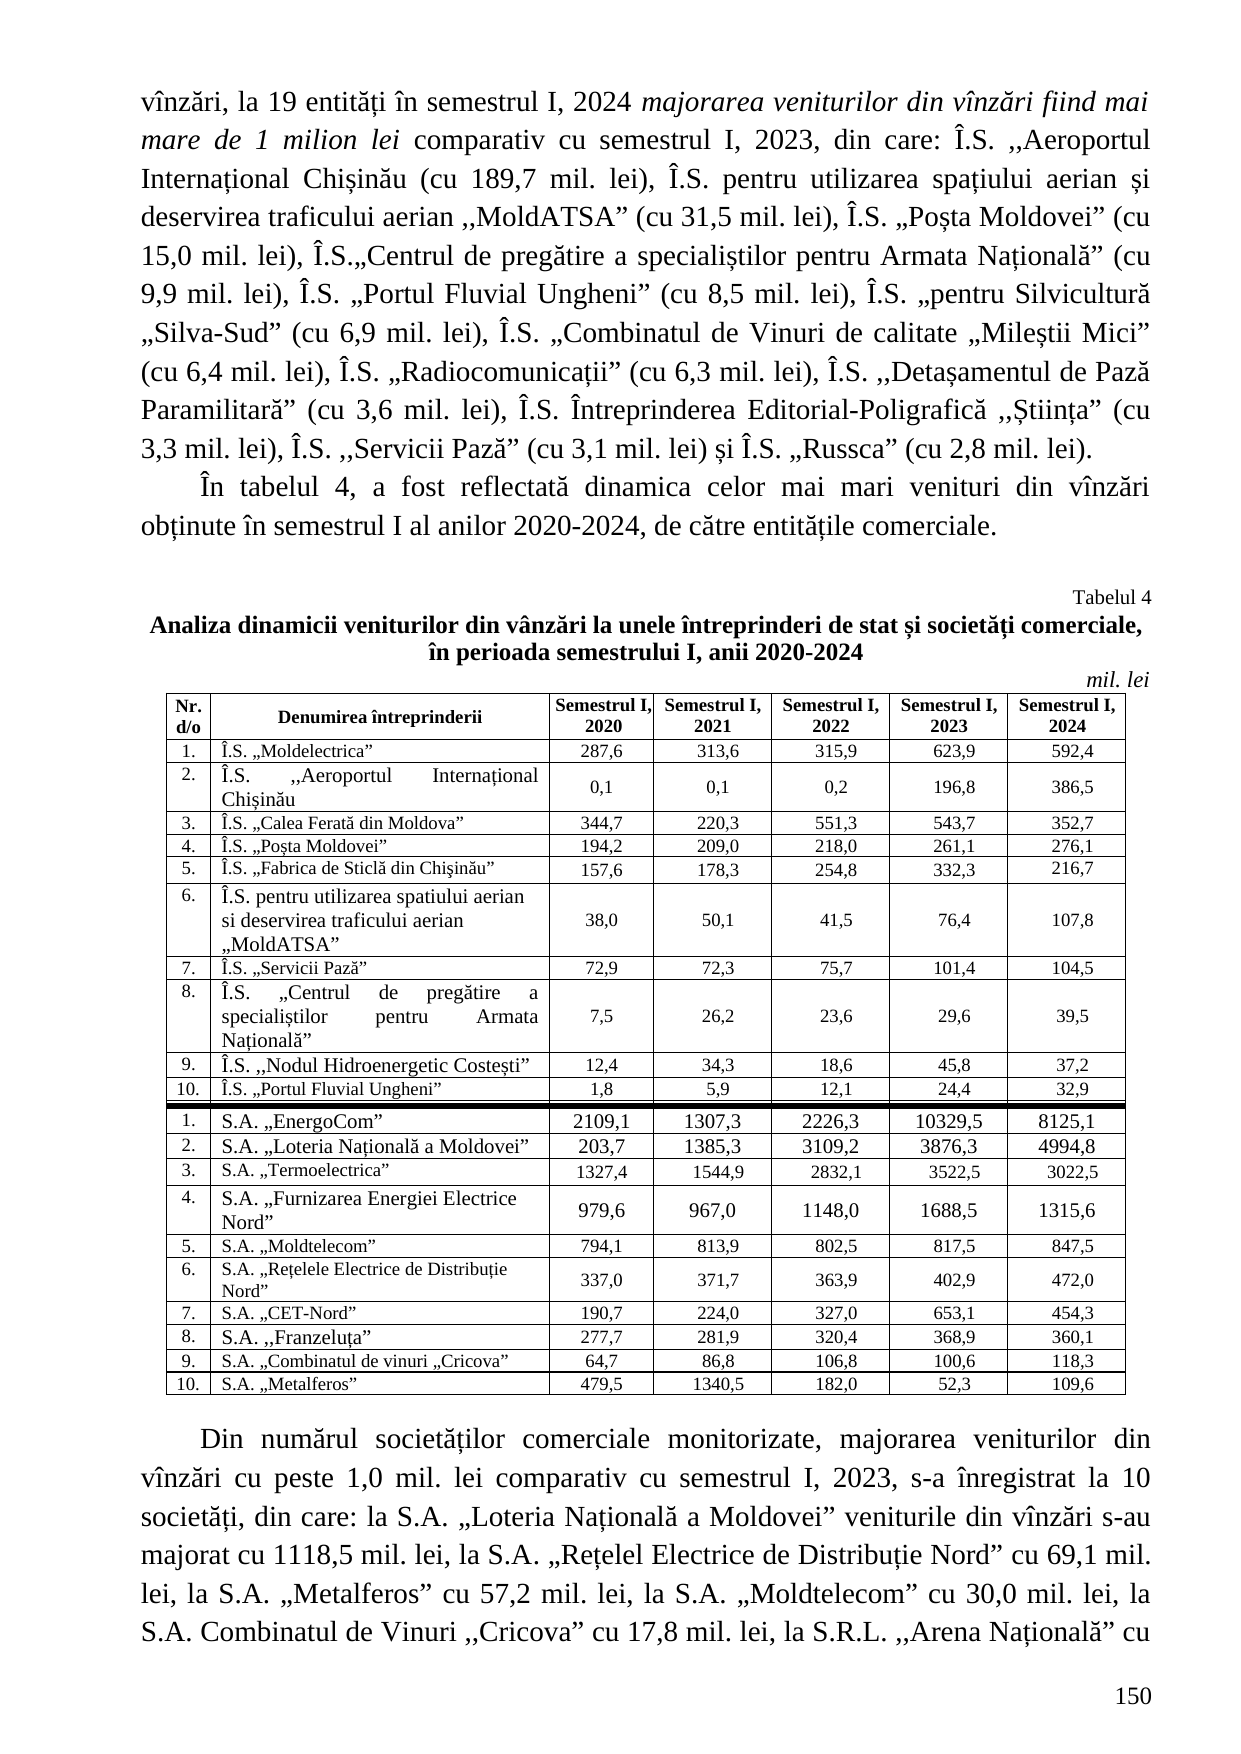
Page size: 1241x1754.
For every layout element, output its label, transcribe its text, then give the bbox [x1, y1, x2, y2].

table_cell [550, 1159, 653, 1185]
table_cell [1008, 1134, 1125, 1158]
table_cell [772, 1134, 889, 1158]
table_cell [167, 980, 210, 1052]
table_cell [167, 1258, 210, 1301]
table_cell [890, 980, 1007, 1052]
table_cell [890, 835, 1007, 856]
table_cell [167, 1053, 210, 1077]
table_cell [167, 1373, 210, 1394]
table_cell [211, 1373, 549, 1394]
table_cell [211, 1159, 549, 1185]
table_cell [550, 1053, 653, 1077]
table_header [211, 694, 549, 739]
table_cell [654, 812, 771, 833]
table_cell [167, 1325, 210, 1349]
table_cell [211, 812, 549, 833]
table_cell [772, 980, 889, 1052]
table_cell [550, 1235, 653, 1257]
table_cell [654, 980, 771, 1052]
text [141, 1422, 1152, 1648]
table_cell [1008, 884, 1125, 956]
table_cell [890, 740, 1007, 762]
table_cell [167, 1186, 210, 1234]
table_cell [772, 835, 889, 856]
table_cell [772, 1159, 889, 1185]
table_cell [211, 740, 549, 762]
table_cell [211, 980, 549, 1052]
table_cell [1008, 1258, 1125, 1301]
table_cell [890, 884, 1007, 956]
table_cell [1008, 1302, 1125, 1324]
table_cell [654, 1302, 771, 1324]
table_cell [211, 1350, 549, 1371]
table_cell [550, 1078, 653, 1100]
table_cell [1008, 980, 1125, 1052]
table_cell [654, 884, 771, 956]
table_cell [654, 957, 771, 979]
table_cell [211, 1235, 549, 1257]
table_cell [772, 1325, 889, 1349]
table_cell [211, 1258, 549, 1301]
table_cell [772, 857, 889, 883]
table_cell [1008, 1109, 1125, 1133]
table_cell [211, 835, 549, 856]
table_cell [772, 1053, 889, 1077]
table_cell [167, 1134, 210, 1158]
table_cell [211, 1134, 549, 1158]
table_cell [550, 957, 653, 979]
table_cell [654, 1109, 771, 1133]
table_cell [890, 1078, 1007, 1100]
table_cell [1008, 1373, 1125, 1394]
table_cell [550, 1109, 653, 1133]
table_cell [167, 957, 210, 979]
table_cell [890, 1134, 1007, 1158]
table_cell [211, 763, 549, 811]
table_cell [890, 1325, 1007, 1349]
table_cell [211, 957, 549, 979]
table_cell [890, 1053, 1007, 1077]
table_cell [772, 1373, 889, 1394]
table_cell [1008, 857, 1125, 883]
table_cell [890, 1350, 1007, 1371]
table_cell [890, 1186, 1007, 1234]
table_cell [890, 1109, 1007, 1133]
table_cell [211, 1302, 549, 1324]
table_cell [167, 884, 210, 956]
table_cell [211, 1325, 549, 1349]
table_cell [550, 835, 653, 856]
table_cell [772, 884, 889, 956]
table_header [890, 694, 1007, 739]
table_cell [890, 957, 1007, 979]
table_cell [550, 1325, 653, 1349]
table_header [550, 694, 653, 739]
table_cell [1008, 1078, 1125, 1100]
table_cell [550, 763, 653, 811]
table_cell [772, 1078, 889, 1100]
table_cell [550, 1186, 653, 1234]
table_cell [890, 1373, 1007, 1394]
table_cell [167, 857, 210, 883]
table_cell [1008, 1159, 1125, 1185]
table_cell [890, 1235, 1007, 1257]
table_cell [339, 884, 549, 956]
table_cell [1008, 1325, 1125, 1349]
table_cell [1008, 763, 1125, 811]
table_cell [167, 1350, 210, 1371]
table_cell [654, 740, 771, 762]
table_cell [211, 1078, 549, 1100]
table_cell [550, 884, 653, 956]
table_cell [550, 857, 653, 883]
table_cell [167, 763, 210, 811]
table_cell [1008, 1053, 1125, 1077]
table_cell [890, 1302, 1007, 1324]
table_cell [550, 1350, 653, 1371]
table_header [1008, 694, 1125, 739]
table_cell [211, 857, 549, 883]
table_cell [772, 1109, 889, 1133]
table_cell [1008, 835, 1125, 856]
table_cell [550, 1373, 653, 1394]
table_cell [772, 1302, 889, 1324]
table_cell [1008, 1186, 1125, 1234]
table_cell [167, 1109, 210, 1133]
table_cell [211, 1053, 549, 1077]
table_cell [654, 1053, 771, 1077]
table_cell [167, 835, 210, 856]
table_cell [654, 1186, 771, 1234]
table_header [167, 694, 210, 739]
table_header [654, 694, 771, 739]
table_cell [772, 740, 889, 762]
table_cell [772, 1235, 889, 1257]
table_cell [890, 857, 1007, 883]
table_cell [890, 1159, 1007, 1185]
text În tabelul 4, a fost reflectată dinamica celor mai mari venituri din vînzări obținute în semestrul I al anilor 2020-2024, de către entitățile comerciale. [141, 469, 1152, 541]
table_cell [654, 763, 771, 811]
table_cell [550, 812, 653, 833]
text mil. lei [141, 666, 1152, 693]
text Analiza dinamicii veniturilor din vânzări la unele întreprinderi de stat și societăți comerciale, în perioada semestrului I, anii 2020-2024 [141, 613, 1152, 666]
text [141, 84, 1152, 464]
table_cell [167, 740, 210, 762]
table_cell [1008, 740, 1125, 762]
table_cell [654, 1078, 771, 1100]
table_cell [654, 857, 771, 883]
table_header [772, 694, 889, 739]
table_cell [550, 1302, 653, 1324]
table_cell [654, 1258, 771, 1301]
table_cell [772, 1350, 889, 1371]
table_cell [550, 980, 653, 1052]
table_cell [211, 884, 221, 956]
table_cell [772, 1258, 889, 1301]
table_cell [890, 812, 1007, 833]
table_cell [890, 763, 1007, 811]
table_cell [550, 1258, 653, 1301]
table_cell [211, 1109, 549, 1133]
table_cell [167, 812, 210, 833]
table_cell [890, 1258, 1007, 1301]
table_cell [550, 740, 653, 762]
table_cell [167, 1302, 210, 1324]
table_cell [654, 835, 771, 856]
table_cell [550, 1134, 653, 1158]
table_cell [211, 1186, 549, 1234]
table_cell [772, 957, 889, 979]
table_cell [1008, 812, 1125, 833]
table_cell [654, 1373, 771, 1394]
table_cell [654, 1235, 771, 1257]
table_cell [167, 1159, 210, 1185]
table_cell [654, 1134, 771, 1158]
text Tabelul 4 [159, 585, 1152, 609]
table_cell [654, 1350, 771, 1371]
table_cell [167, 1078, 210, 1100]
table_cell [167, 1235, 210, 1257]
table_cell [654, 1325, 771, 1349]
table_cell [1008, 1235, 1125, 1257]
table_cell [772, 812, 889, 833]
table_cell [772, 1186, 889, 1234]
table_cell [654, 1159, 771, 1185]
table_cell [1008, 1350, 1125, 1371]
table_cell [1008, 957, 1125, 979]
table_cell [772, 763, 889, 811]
